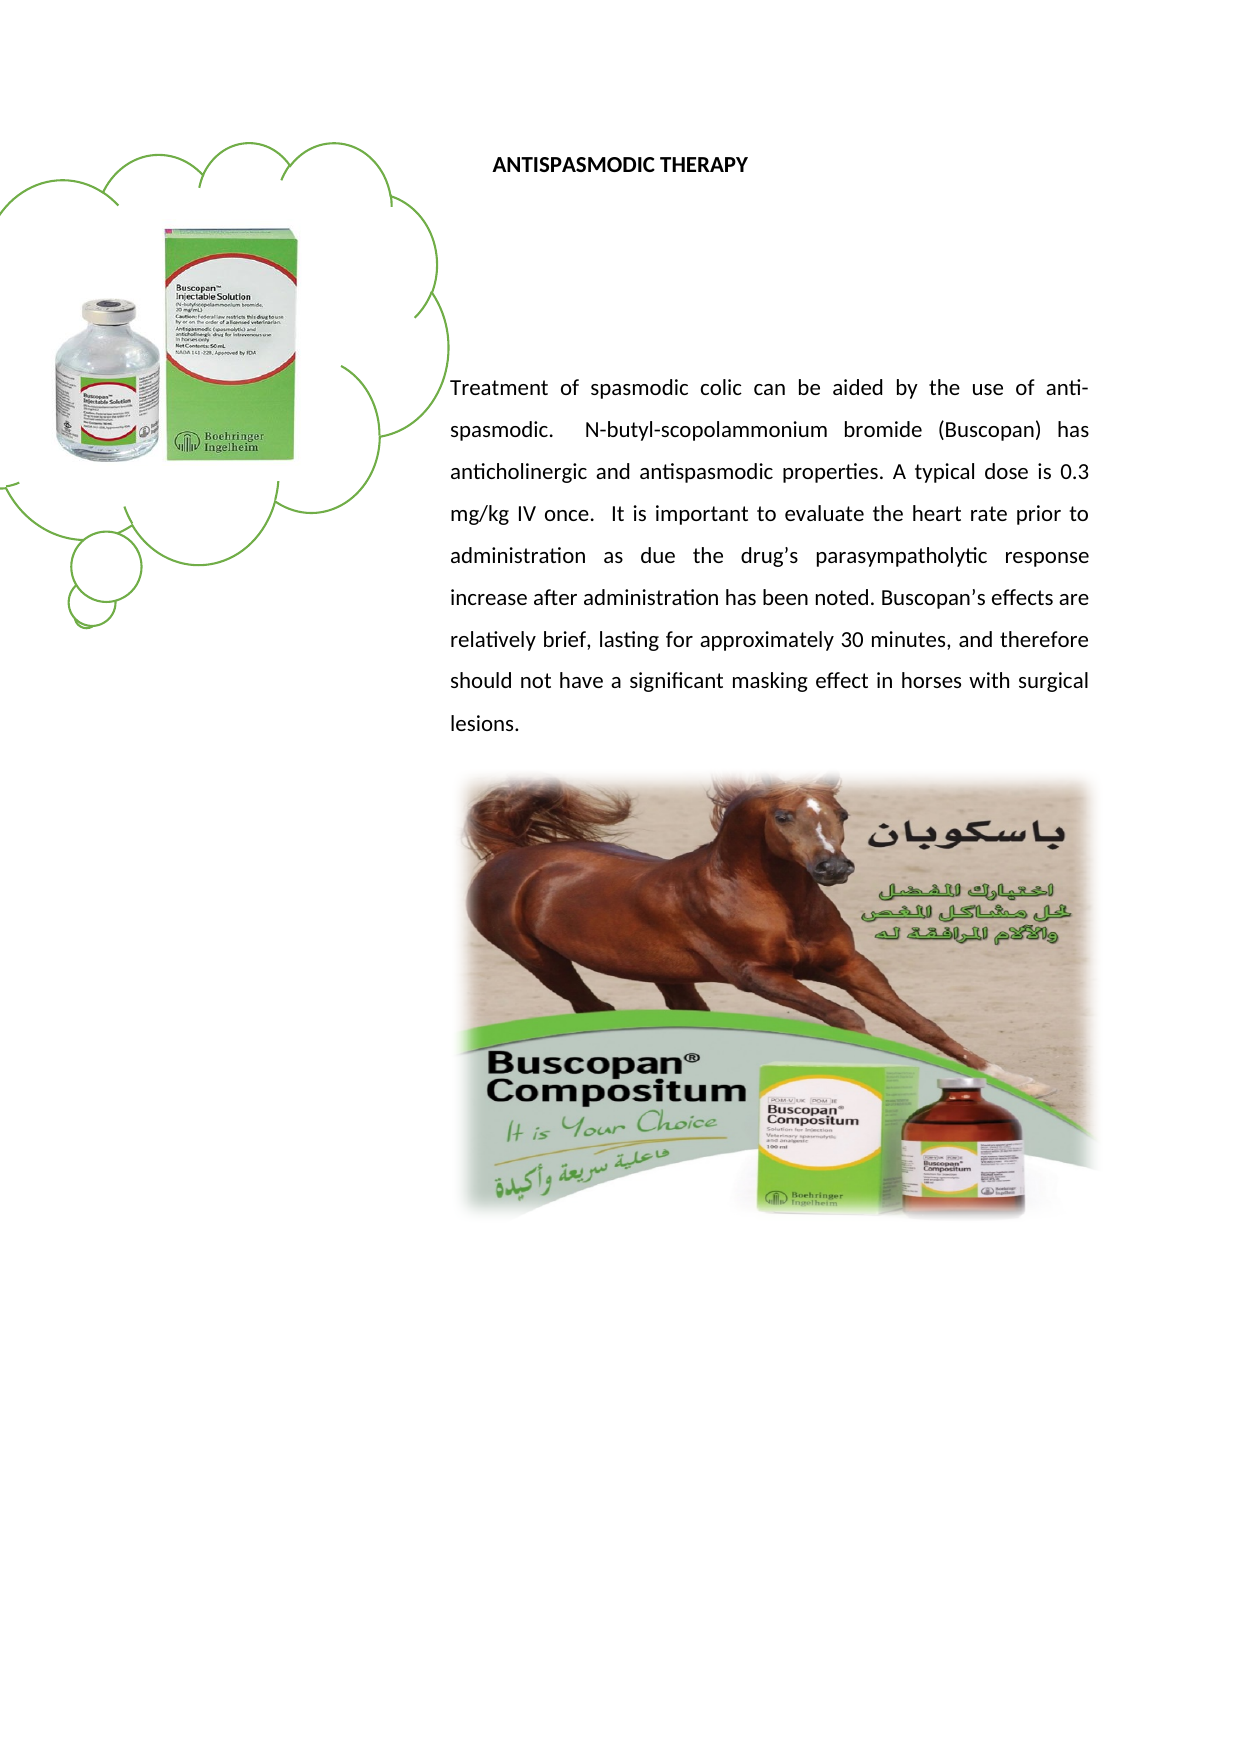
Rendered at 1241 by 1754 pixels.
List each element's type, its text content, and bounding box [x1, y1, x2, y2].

picture [23, 219, 326, 466]
text Treatment of spasmodic colic can be aided by the use of anti-spasmodic. N-butyl-scopolammonium bromide (Buscopan) has anticholinergic and antispasmodic properties. A typical dose is 0.3 mg/kg IV once. It is important to evaluate the heart rate prior to administration as due the drug’s parasympatholytic response increase after administration has been noted. Buscopan’s effects are relatively brief, lasting for approximately 30 minutes, and therefore should not have a significant masking effect in horses with surgical lesions. [450, 373, 1090, 737]
text ANTISPASMODIC THERAPY [364, 150, 1090, 178]
picture [479, 796, 1076, 1196]
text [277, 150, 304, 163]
text ANTISPASMODIC THERAPY [150, 150, 221, 172]
